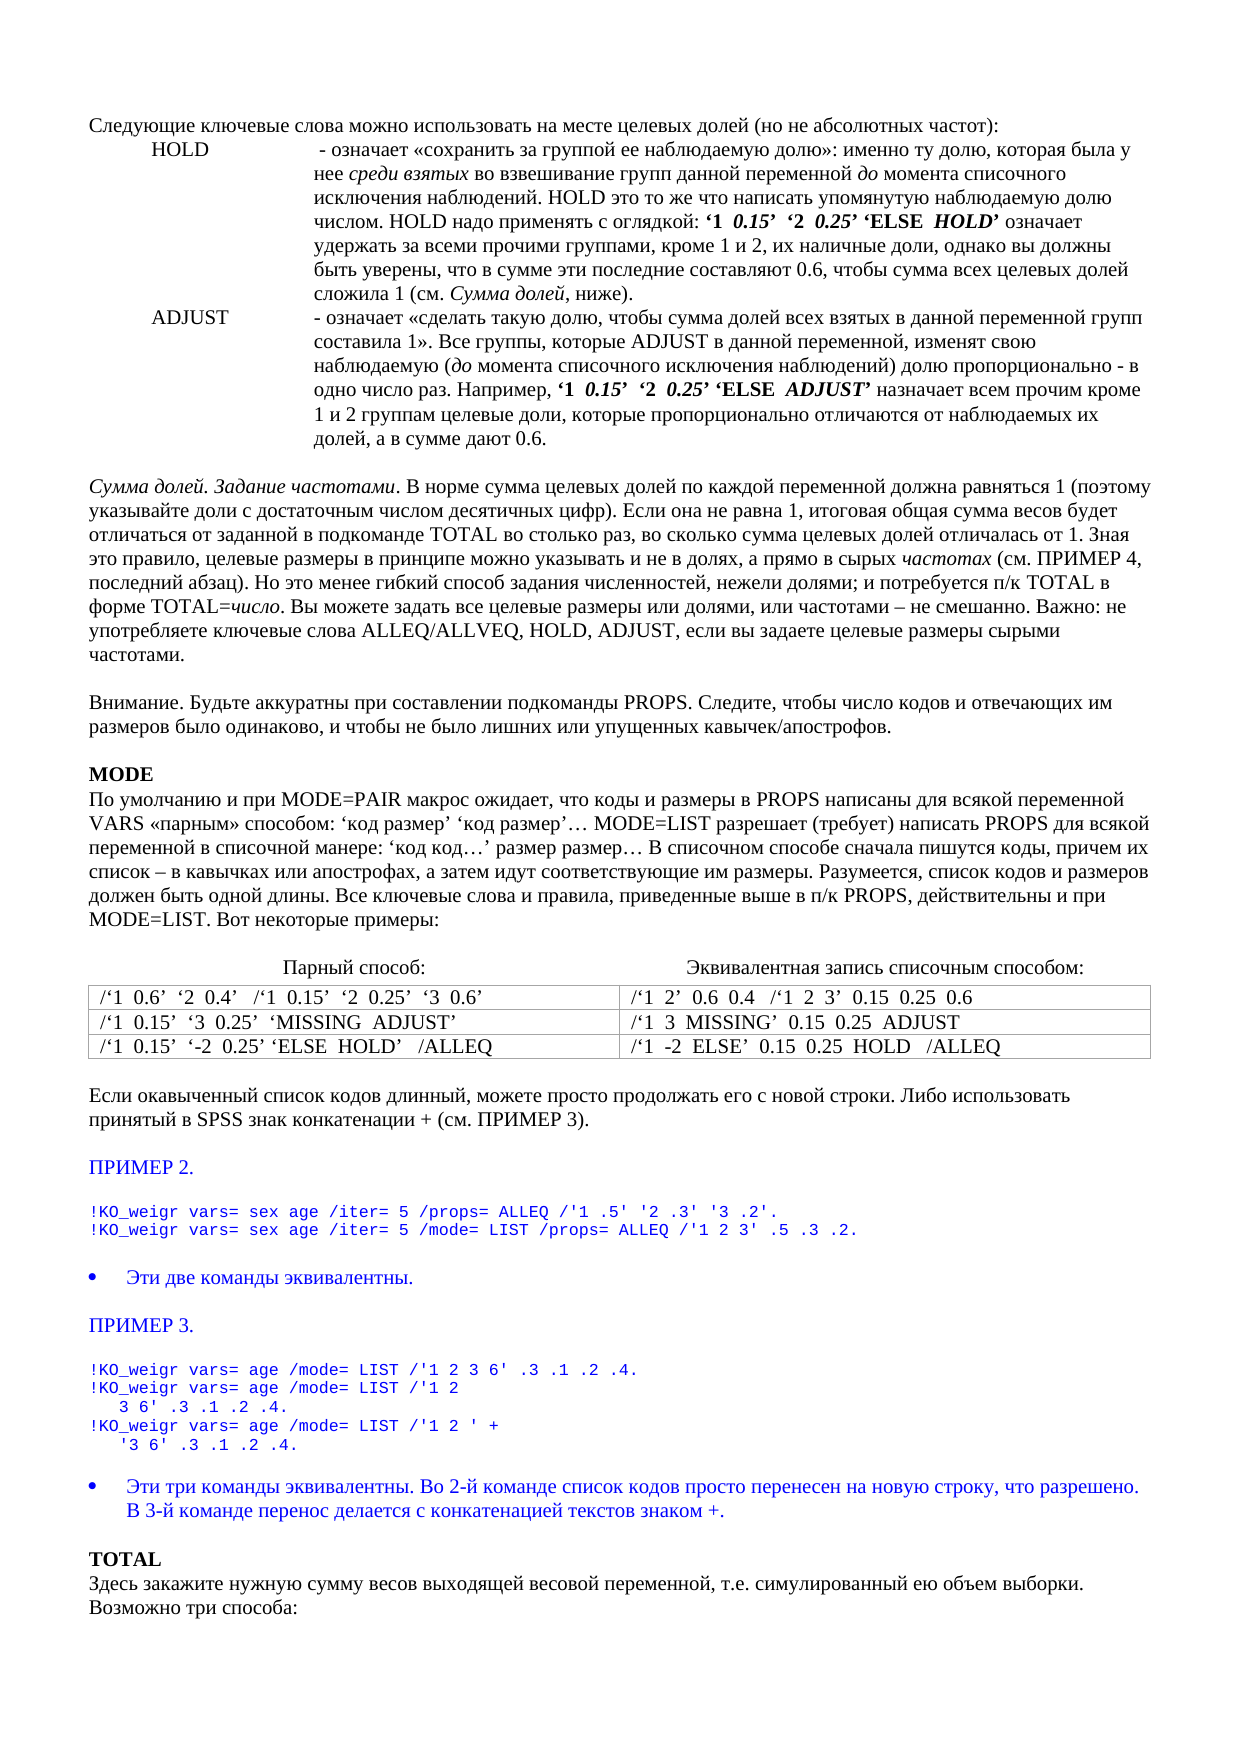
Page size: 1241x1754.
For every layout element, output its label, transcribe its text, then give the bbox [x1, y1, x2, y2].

text ПРИМЕР 3. [89, 1313, 1152, 1337]
text !KO_weigr vars= age /mode= LIST /'1 2 ' + [89, 1418, 1152, 1437]
table_cell /‘1 0.15’ ‘3 0.25’ ‘MISSING ADJUST’ [89, 1010, 619, 1034]
table_cell /‘1 3 MISSING’ 0.15 0.25 ADJUST [620, 1010, 1150, 1034]
table_cell /‘1 0.15’ ‘-2 0.25’ ‘ELSE HOLD’ /ALLEQ [89, 1035, 619, 1058]
subtitle TOTAL [89, 1546, 1152, 1571]
text По умолчанию и при MODE=PAIR макрос ожидает, что коды и размеры в PROPS написаны для всякой переменной VARS «парным» способом: ‘код размер’ ‘код размер’… MODE=LIST разрешает (требует) написать PROPS для всякой переменной в списочной манере: ‘код код…’ размер размер… В списочном способе сначала пишутся коды, причем их список – в кавычках или апострофах, а затем идут соответствующие им размеры. Разумеется, список кодов и размеров должен быть одной длины. Все ключевые слова и правила, приведенные выше в п/к PROPS, действительны и при MODE=LIST. Вот некоторые примеры: [89, 786, 1152, 931]
table_cell /‘1 -2 ELSE’ 0.15 0.25 HOLD /ALLEQ [620, 1035, 1150, 1058]
text Внимание. Будьте аккуратны при составлении подкоманды PROPS. Следите, чтобы число кодов и отвечающих им размеров было одинаково, и чтобы не было лишних или упущенных кавычек/апострофов. [89, 690, 1152, 738]
text !KO_weigr vars= age /mode= LIST /'1 2 3 6' .3 .1 .2 .4. [89, 1361, 1152, 1380]
text Если окавыченный список кодов длинный, можете просто продолжать его с новой строки. Либо использовать принятый в SPSS знак конкатенации + (см. ПРИМЕР 3). [89, 1083, 1152, 1131]
text HOLD - означает «сохранить за группой ее наблюдаемую долю»: именно ту долю, которая была у нее среди взятых во взвешивание групп данной переменной до момента списочного исключения наблюдений. HOLD это то же что написать упомянутую наблюдаемую долю числом. HOLD надо применять с оглядкой: ‘1 0.15’ ‘2 0.25’ ‘ELSE HOLD’ означает удержать за всеми прочими группами, кроме 1 и 2, их наличные доли, однако вы должны быть уверены, что в сумме эти последние составляют 0.6, чтобы сумма всех целевых долей сложила 1 (см. Сумма долей, ниже). [151, 137, 1152, 305]
table_header Парный способ: [89, 955, 619, 984]
text Здесь закажите нужную сумму весов выходящей весовой переменной, т.е. симулированный ею объем выборки. Возможно три способа: [89, 1571, 1152, 1619]
table_cell /‘1 0.6’ ‘2 0.4’ /‘1 0.15’ ‘2 0.25’ ‘3 0.6’ [89, 986, 619, 1009]
table_cell /‘1 2’ 0.6 0.4 /‘1 2 3’ 0.15 0.25 0.6 [620, 986, 1150, 1009]
list Эти три команды эквивалентны. Во 2-й команде список кодов просто перенесен на новую строку, что разрешено. В 3-й команде перенос делается с конкатенацией текстов знаком +. [89, 1474, 1152, 1522]
text Следующие ключевые слова можно использовать на месте целевых долей (но не абсолютных частот): [89, 113, 1152, 137]
text !KO_weigr vars= sex age /iter= 5 /props= ALLEQ /'1 .5' '2 .3' '3 .2'. [89, 1203, 1152, 1222]
text ПРИМЕР 2. [89, 1155, 1152, 1179]
table_header Эквивалентная запись списочным способом: [620, 955, 1151, 984]
text ADJUST - означает «сделать такую долю, чтобы сумма долей всех взятых в данной переменной групп составила 1». Все группы, которые ADJUST в данной переменной, изменят свою наблюдаемую (до момента списочного исключения наблюдений) долю пропорционально - в одно число раз. Например, ‘1 0.15’ ‘2 0.25’ ‘ELSE ADJUST’ назначает всем прочим кроме 1 и 2 группам целевые доли, которые пропорционально отличаются от наблюдаемых их долей, а в сумме дают 0.6. [151, 305, 1152, 449]
text MODE [89, 762, 1152, 786]
text '3 6' .3 .1 .2 .4. [89, 1437, 1152, 1455]
text 3 6' .3 .1 .2 .4. [89, 1399, 1152, 1418]
list Эти две команды эквивалентны. [89, 1265, 1152, 1289]
text !KO_weigr vars= age /mode= LIST /'1 2 [89, 1380, 1152, 1399]
text !KO_weigr vars= sex age /iter= 5 /mode= LIST /props= ALLEQ /'1 2 3' .5 .3 .2. [89, 1222, 1152, 1241]
text Сумма долей. Задание частотами. В норме сумма целевых долей по каждой переменной должна равняться 1 (поэтому указывайте доли с достаточным числом десятичных цифр). Если она не равна 1, итоговая общая сумма весов будет отличаться от заданной в подкоманде TOTAL во столько раз, во сколько сумма целевых долей отличалась от 1. Зная это правило, целевые размеры в принципе можно указывать и не в долях, а прямо в сырых частотах (см. ПРИМЕР 4, последний абзац). Но это менее гибкий способ задания численностей, нежели долями; и потребуется п/к TOTAL в форме TOTAL=число. Вы можете задать все целевые размеры или долями, или частотами – не смешанно. Важно: не употребляете ключевые слова ALLEQ/ALLVEQ, HOLD, ADJUST, если вы задаете целевые размеры сырыми частотами. [89, 474, 1152, 666]
